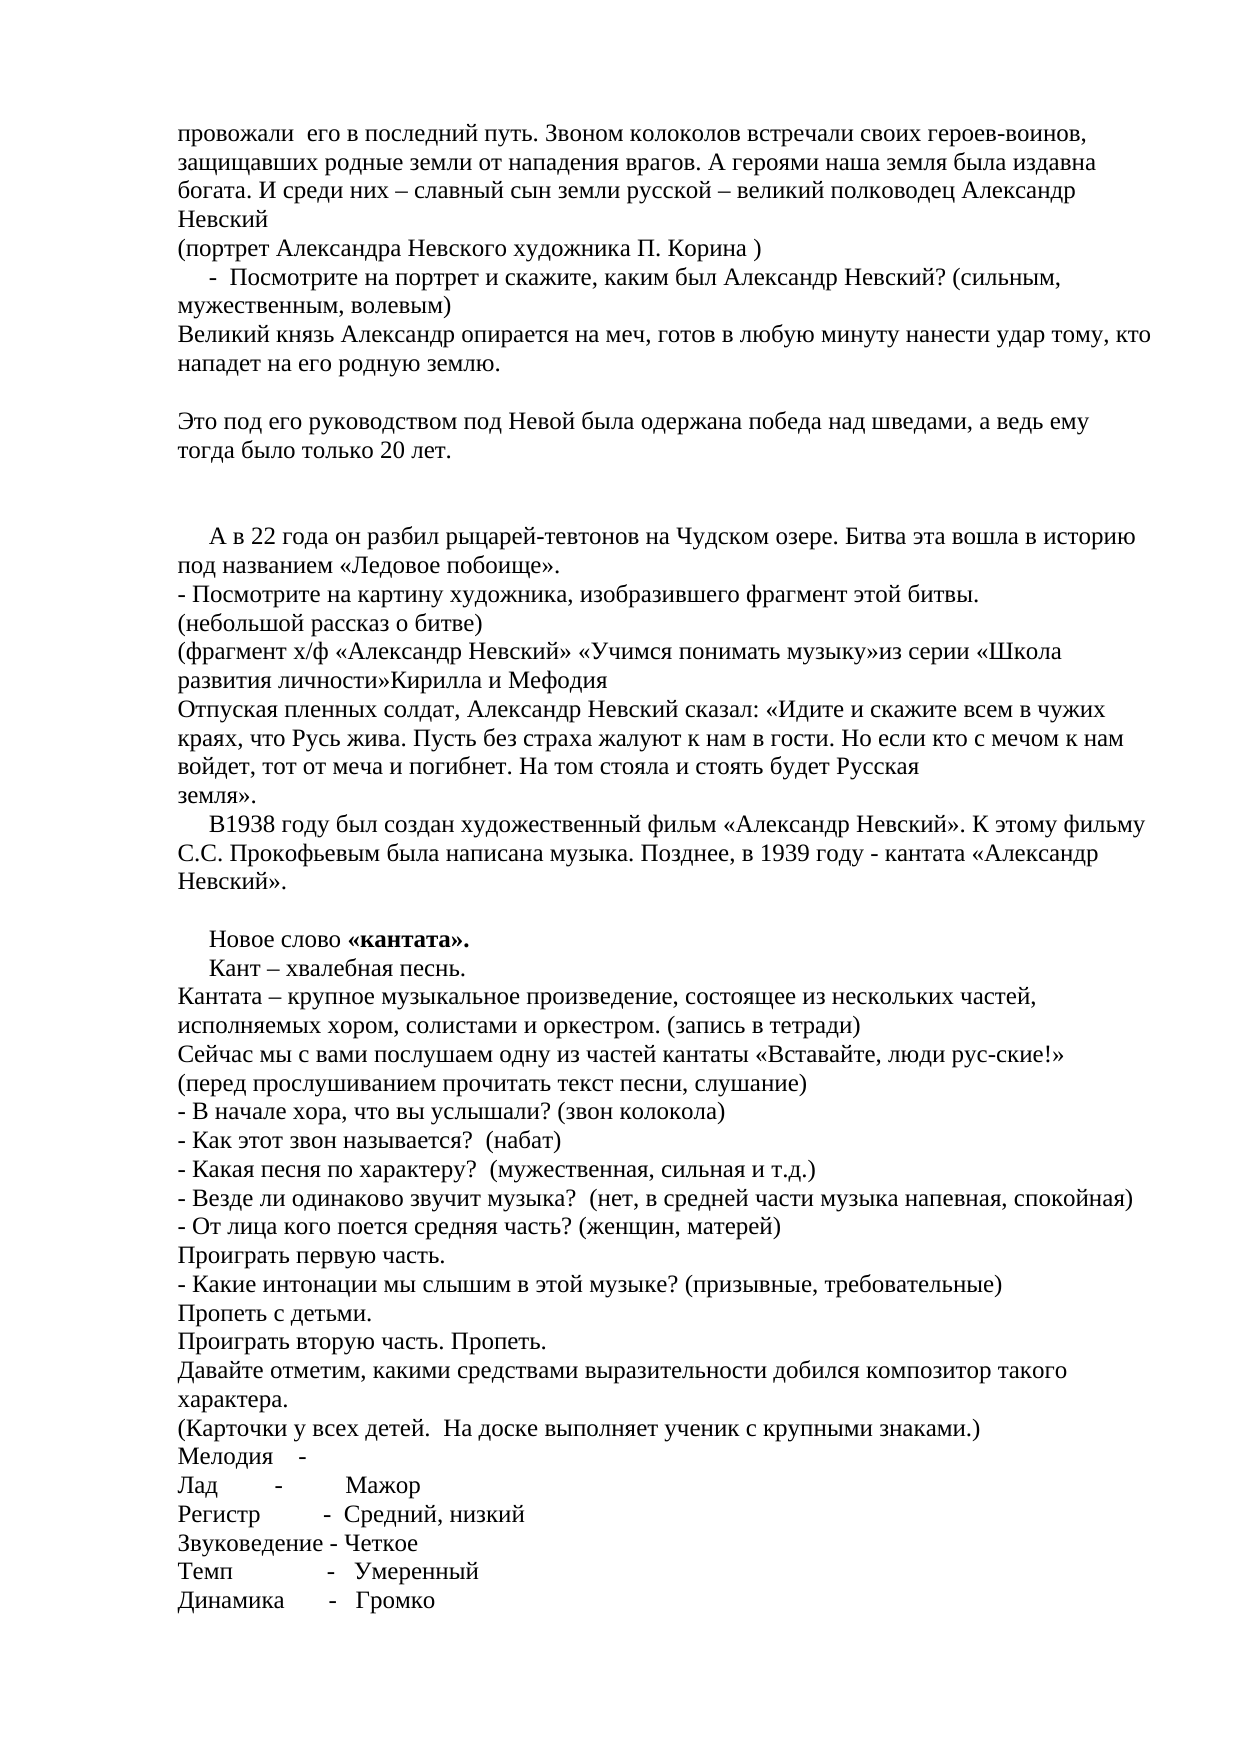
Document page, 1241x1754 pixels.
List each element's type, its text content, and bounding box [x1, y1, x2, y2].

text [177, 118, 1152, 377]
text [177, 493, 1152, 1614]
text Это под его руководством под Невой была одержана победа над шведами, а ведь ему тогда было только 20 лет. [177, 406, 1152, 463]
